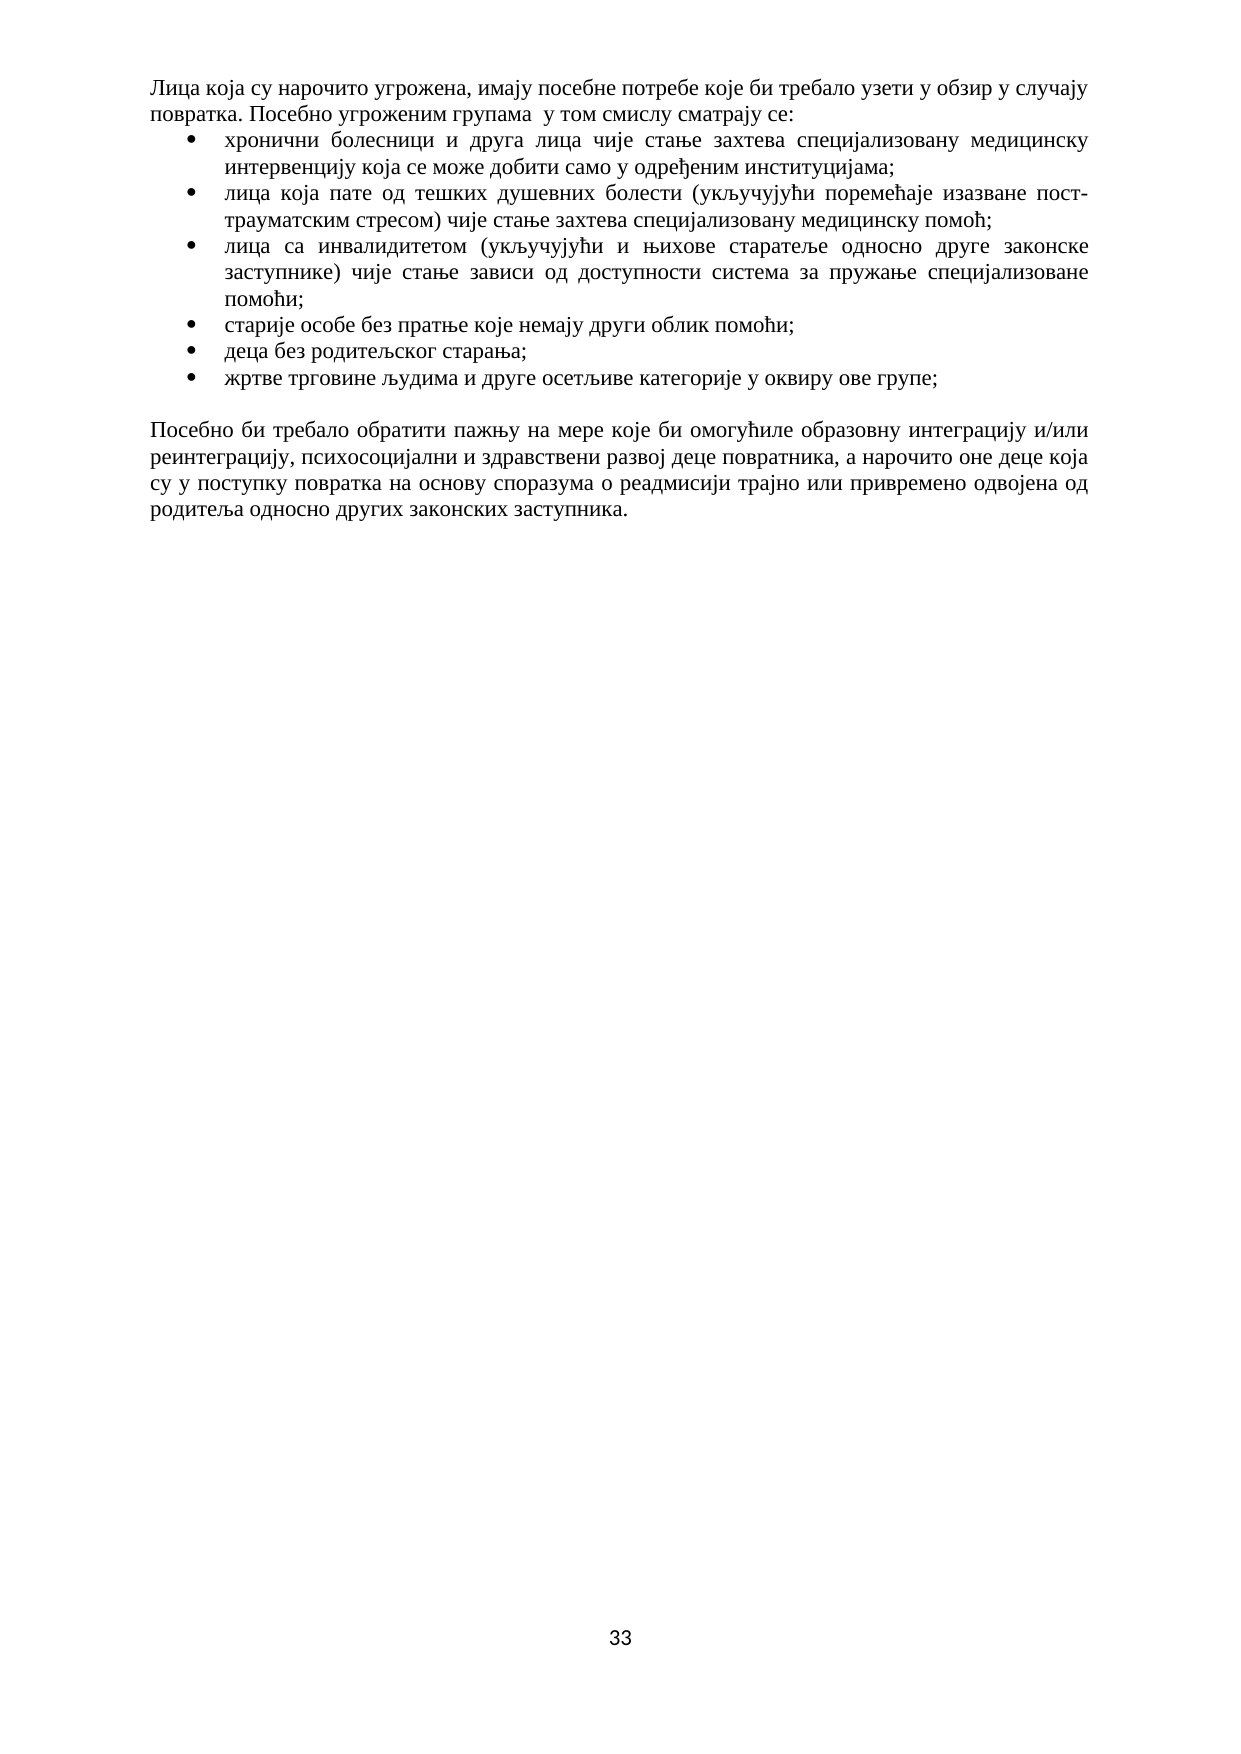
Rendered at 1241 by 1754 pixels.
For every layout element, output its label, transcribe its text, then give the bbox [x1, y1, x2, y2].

text Посебно би требало обратити пажњу на мере које би омогућиле образовну интеграцију и/или реинтеграцију, психосоцијални и здравствени развој деце повратника, а нарочито оне деце која су у поступку повратка на основу споразума о реадмисији трајно или привремено одвојена од родитеља односно других законских заступника. [150, 416, 1090, 522]
list лица са инвалидитетом (укључујући и њихове старатеље односно друге законске заступнике) чије стање зависи од доступности система за пружање специјализоване помоћи; [187, 232, 1090, 311]
list старије особе без пратње које немају други облик помоћи; [187, 311, 1090, 337]
list лица која пате од тешких душевних болести (укључујући поремећаје изазване пост-трауматским стресом) чије стање захтева специјализовану медицинску помоћ; [187, 179, 1090, 232]
list деца без родитељског старања; [187, 337, 1090, 364]
list жртве трговине људима и друге осетљиве категорије у оквиру ове групe; [187, 364, 1090, 390]
list хронични болесници и друга лица чије стање захтева специјализовану медицинску интервенцију која се може добити само у одређеним институцијама; [187, 127, 1090, 179]
text Лица која су нарочито угрожена, имају посебне потребе које би требало узети у обзир у случају повратка. Посебно угроженим групама у том смислу сматрају се: [150, 74, 1090, 127]
